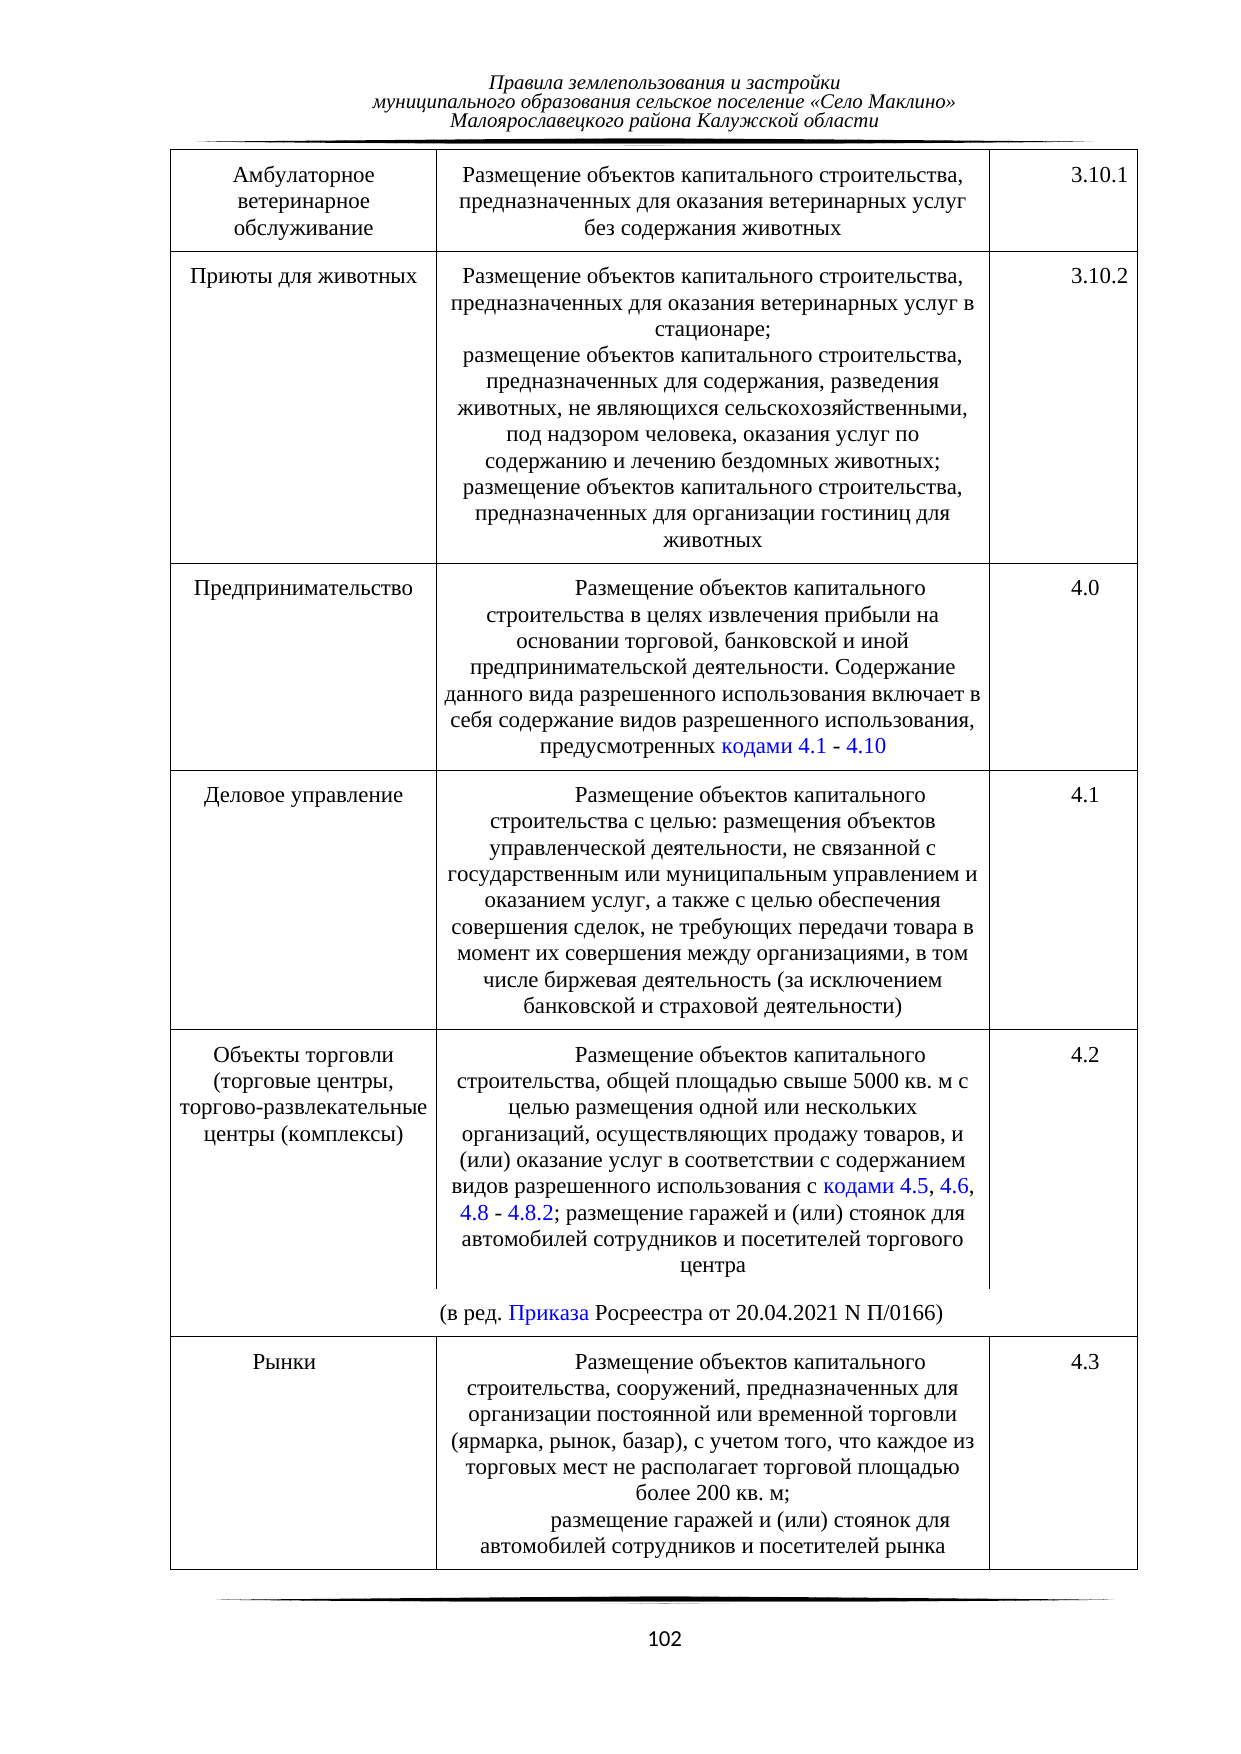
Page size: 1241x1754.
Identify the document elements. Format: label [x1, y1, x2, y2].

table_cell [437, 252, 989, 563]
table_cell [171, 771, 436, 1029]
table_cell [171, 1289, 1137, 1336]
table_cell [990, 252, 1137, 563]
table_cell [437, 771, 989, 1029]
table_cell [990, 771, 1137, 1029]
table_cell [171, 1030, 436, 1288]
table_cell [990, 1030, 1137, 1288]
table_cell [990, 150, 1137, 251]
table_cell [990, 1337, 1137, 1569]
picture [215, 1596, 1113, 1604]
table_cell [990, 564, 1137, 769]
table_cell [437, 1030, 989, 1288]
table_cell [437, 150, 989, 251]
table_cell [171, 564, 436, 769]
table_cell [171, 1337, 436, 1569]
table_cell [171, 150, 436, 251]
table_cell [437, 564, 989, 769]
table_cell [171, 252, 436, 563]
picture [195, 137, 1093, 146]
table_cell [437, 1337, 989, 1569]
